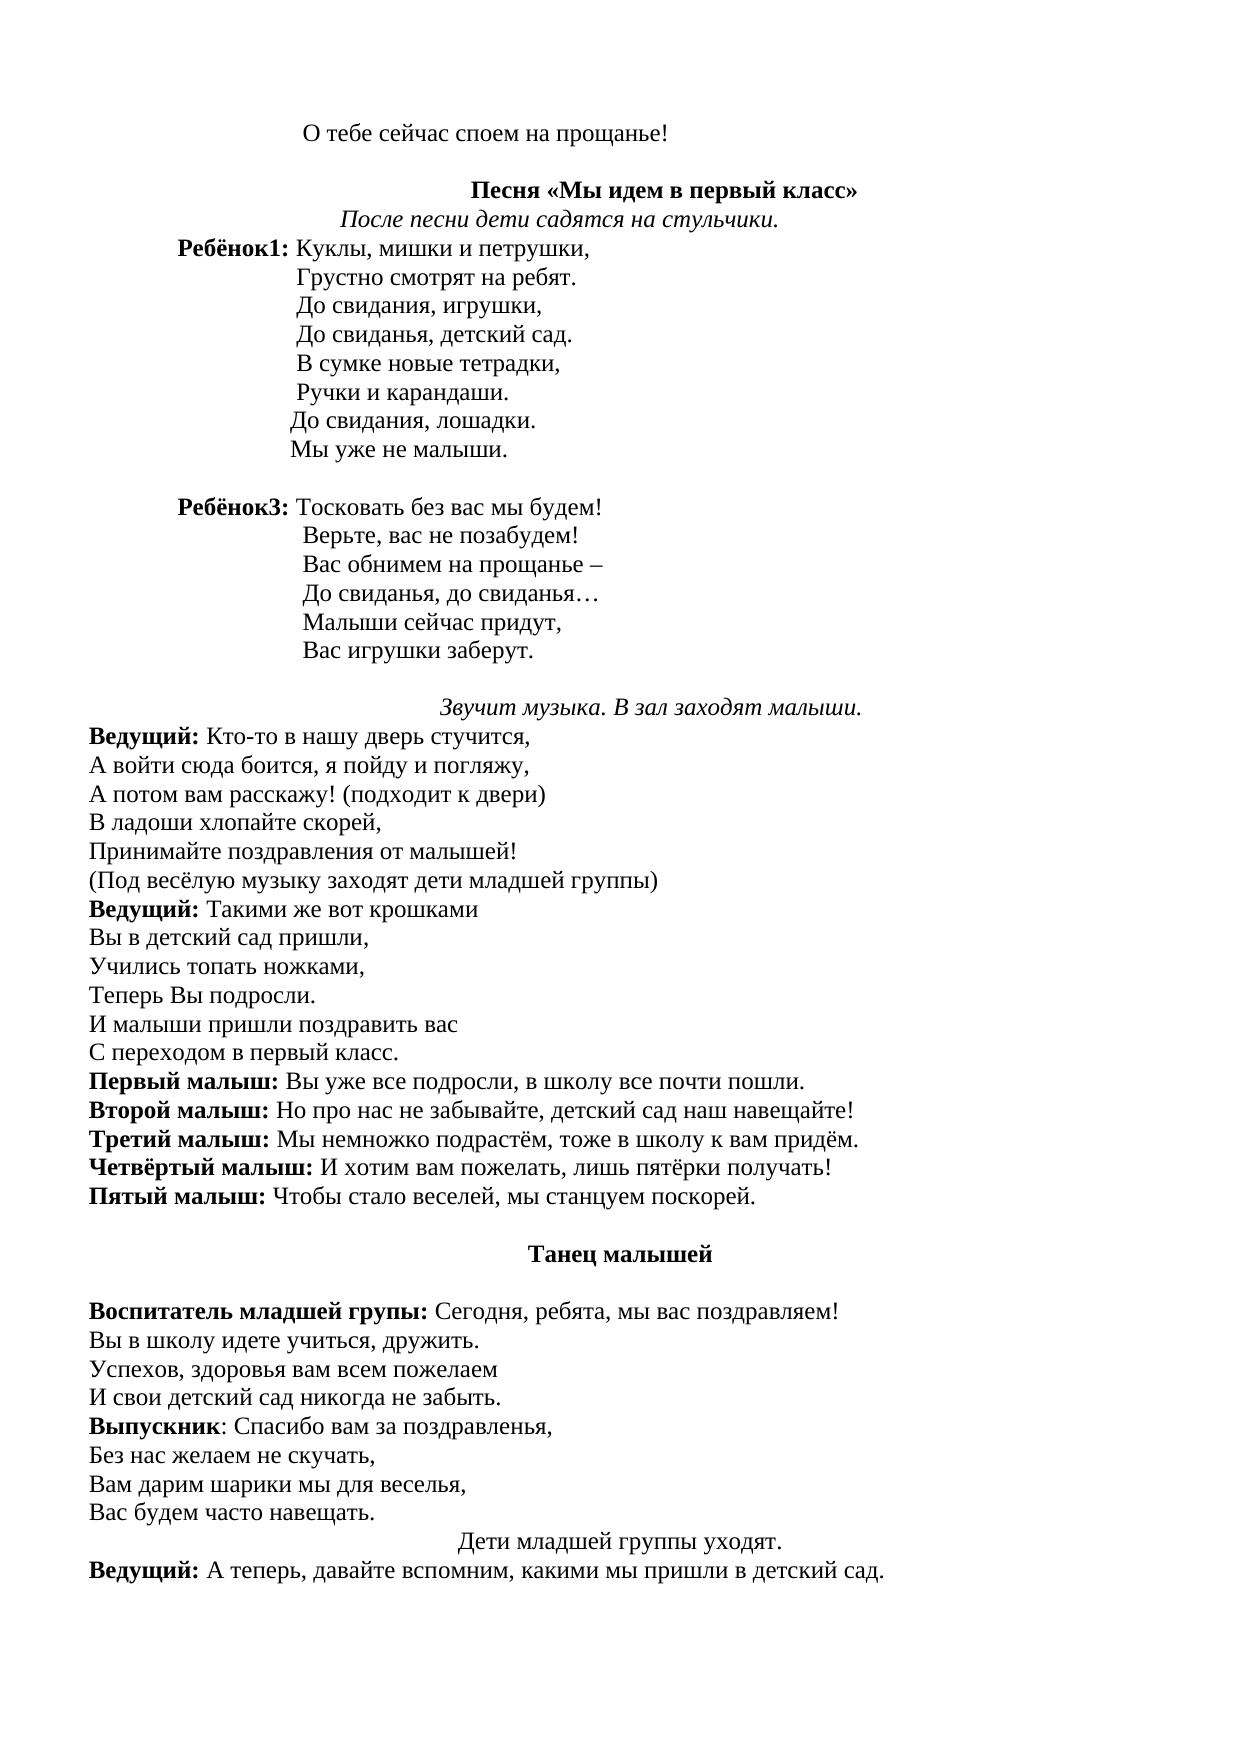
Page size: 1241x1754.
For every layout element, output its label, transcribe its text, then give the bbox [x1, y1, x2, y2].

text Учились топать ножками, [88, 951, 1152, 980]
text Первый малыш: Вы уже все подросли, в школу все почти пошли. [88, 1066, 1152, 1095]
text Верьте, вас не позабудем! Вас обнимем на прощанье – [177, 521, 1152, 578]
text Вас будем часто навещать. [88, 1497, 1152, 1526]
text Ведущий: Кто-то в нашу дверь стучится, [88, 721, 1152, 750]
text Без нас желаем не скучать, [88, 1440, 1152, 1469]
text Ребёнок1: Куклы, мишки и петрушки, Грустно смотрят на ребят. До свидания, игрушки, До свиданья, детский сад. В сумке новые тетрадки, Ручки и карандаши. До свидания, лошадки. Мы уже не малыши. [177, 233, 1152, 463]
text Малыши сейчас придут, [177, 607, 1152, 636]
text Принимайте поздравления от малышей! [88, 836, 1152, 865]
text О тебе сейчас споем на прощанье! [177, 118, 1152, 147]
text Четвёртый малыш: И хотим вам пожелать, лишь пятёрки получать! [88, 1152, 1152, 1181]
text И свои детский сад никогда не забыть. [88, 1382, 1152, 1411]
text Вам дарим шарики мы для веселья, [88, 1469, 1152, 1497]
text И малыши пришли поздравить вас [88, 1009, 1152, 1037]
text Пятый малыш: Чтобы стало веселей, мы станцуем поскорей. [88, 1181, 1152, 1210]
text Воспитатель младшей групы: Сегодня, ребята, мы вас поздравляем! [88, 1296, 1152, 1325]
text Вы в детский сад пришли, [88, 922, 1152, 951]
text Вы в школу идете учиться, дружить. [88, 1325, 1152, 1354]
text Успехов, здоровья вам всем пожелаем [88, 1354, 1152, 1382]
text Теперь Вы подросли. [88, 980, 1152, 1009]
text Ребёнок3: Тосковать без вас мы будем! [177, 492, 1152, 521]
text Танец малышей [88, 1239, 1152, 1267]
text (Под весёлую музыку заходят дети младшей группы) [88, 865, 1152, 894]
text Ведущий: А теперь, давайте вспомним, какими мы пришли в детский сад. [88, 1555, 1152, 1584]
text А потом вам расскажу! (подходит к двери) [88, 779, 1152, 807]
text В ладоши хлопайте скорей, [88, 807, 1152, 836]
text Песня «Мы идем в первый класс» [177, 176, 1152, 204]
text Звучит музыка. В зал заходят малыши. [177, 692, 1152, 721]
text А войти сюда боится, я пойду и погляжу, [88, 750, 1152, 779]
text Второй малыш: Но про нас не забывайте, детский сад наш навещайте! [88, 1095, 1152, 1124]
text Выпускник: Спасибо вам за поздравленья, [88, 1411, 1152, 1440]
text Дети младшей группы уходят. [88, 1526, 1152, 1555]
text После песни дети садятся на стульчики. [177, 204, 1152, 233]
text До свиданья, до свиданья… [177, 578, 1152, 607]
text Третий малыш: Мы немножко подрастём, тоже в школу к вам придём. [88, 1124, 1152, 1152]
text Вас игрушки заберут. [177, 636, 1152, 664]
text С переходом в первый класс. [88, 1037, 1152, 1066]
text Ведущий: Такими же вот крошками [88, 894, 1152, 922]
